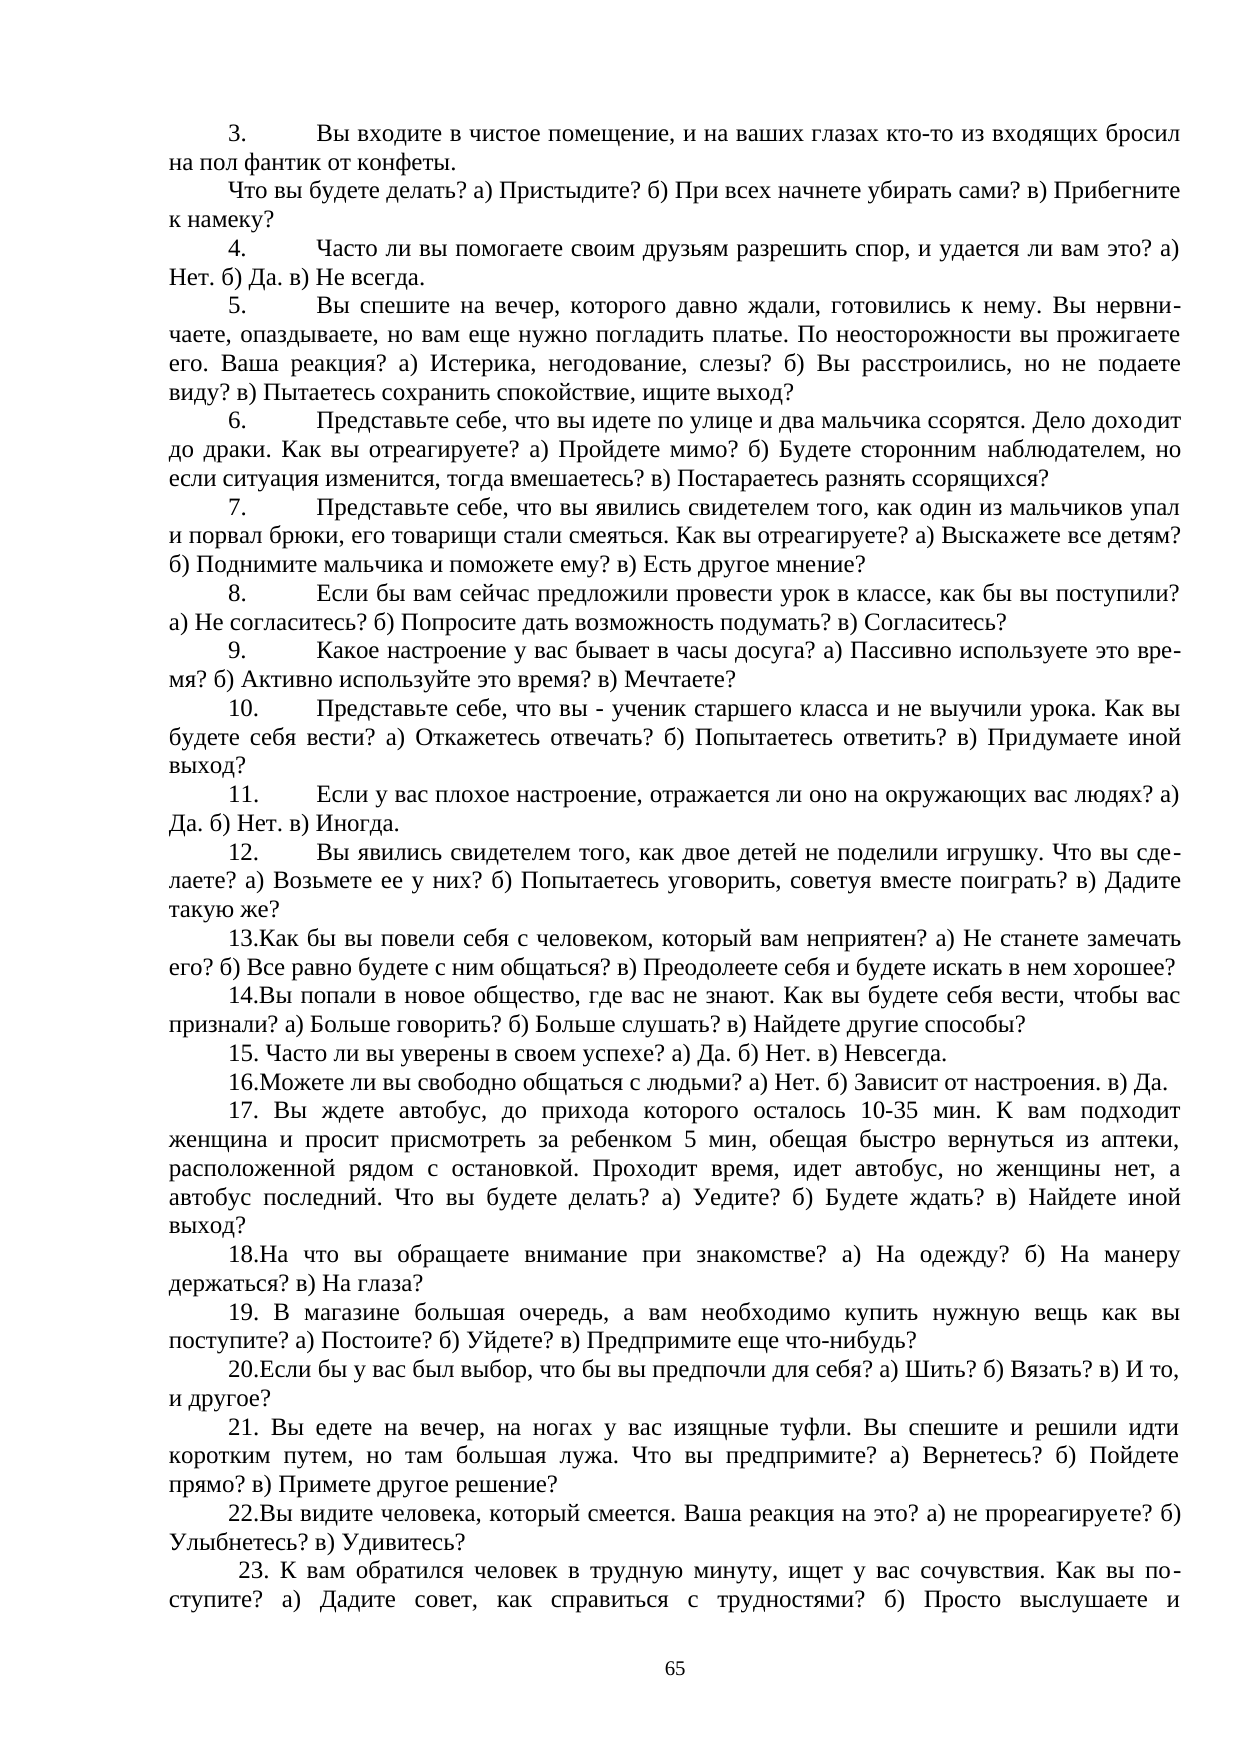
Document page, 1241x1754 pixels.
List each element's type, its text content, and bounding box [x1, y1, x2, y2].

text 16.Можете ли вы свободно общаться с людьми? а) Нет. б) Зависит от настроения. в) Да. [169, 1067, 1181, 1096]
text 22.Вы видите человека, который смеется. Ваша реакция на это? а) не прореагируете? б) Улыбнетесь? в) Удивитесь? [169, 1498, 1181, 1556]
list Представьте себе, что вы идете по улице и два мальчика ссорятся. Дело доходит до драки. Как вы отреагируете? а) Пройдете мимо? б) Будете сторонним наблюдателем, но если ситуация изменится, тогда вмешаетесь? в) Постараетесь разнять ссорящихся? [169, 406, 1181, 492]
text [169, 1556, 1181, 1613]
text Что вы будете делать? а) Пристыдите? б) При всех начнете убирать сами? в) Прибегните к намеку? [169, 176, 1181, 233]
list Представьте себе, что вы - ученик старшего класса и не выучили урока. Как вы будете себя вести? а) Откажетесь отвечать? б) Попытаетесь ответить? в) Придумаете иной выход? [169, 693, 1181, 779]
list Какое настроение у вас бывает в часы досуга? а) Пассивно используете это время? б) Активно используйте это время? в) Мечтаете? [169, 636, 1181, 693]
text 21. Вы едете на вечер, на ногах у вас изящные туфли. Вы спешите и решили идти коротким путем, но там большая лужа. Что вы предпримите? а) Вернетесь? б) Пойдете прямо? в) Примете другое решение? [169, 1412, 1181, 1498]
list Если у вас плохое настроение, отражается ли оно на окружающих вас людях? а) Да. б) Нет. в) Иногда. [169, 779, 1181, 837]
text 18.На что вы обращаете внимание при знакомстве? а) На одежду? б) На манеру держаться? в) На глаза? [169, 1239, 1181, 1297]
text 20.Если бы у вас был выбор, что бы вы предпочли для себя? а) Шить? б) Вязать? в) И то, и другое? [169, 1354, 1181, 1412]
list Вы явились свидетелем того, как двое детей не поделили игрушку. Что вы сделаете? а) Возьмете ее у них? б) Попытаетесь уговорить, советуя вместе поиграть? в) Дадите такую же? [169, 837, 1181, 923]
list Вы спешите на вечер, которого давно ждали, готовились к нему. Вы нервничаете, опаздываете, но вам еще нужно погладить платье. По неосторожности вы прожигаете его. Ваша реакция? а) Истерика, негодование, слезы? б) Вы расстроились, но не подаете виду? в) Пытаетесь сохранить спокойствие, ищите выход? [169, 291, 1181, 406]
text 14.Вы попали в новое общество, где вас не знают. Как вы будете себя вести, чтобы вас признали? а) Больше говорить? б) Больше слушать? в) Найдете другие способы? [169, 981, 1181, 1038]
list Вы входите в чистое помещение, и на ваших глазах кто-то из входящих бросил на пол фантик от конфеты. [169, 118, 1181, 176]
text 13.Как бы вы повели себя с человеком, который вам неприятен? а) Не станете замечать его? б) Все равно будете с ним общаться? в) Преодолеете себя и будете искать в нем хорошее? [169, 923, 1181, 981]
list Представьте себе, что вы явились свидетелем того, как один из мальчиков упал и порвал брюки, его товарищи стали смеяться. Как вы отреагируете? а) Выскажете все детям? б) Поднимите мальчика и поможете ему? в) Есть другое мнение? [169, 492, 1181, 578]
list Часто ли вы помогаете своим друзьям разрешить спор, и удается ли вам это? а) Нет. б) Да. в) Не всегда. [169, 233, 1181, 291]
text 17. Вы ждете автобус, до прихода которого осталось 10-35 мин. К вам подходит женщина и просит присмотреть за ребенком 5 мин, обещая быстро вернуться из аптеки, расположенной рядом с остановкой. Проходит время, идет автобус, но женщины нет, а автобус последний. Что вы будете делать? а) Уедите? б) Будете ждать? в) Найдете иной выход? [169, 1096, 1181, 1239]
text 15. Часто ли вы уверены в своем успехе? а) Да. б) Нет. в) Нeвсегда. [169, 1038, 1181, 1067]
text 19. В магазине большая очередь, а вам необходимо купить нужную вещь как вы поступите? а) Постоите? б) Уйдете? в) Предпримите еще что-нибудь? [169, 1297, 1181, 1354]
list Если бы вам сейчас предложили провести урок в классе, как бы вы поступили? а) Не согласитесь? б) Попросите дать возможность подумать? в) Согласитесь? [169, 578, 1181, 636]
